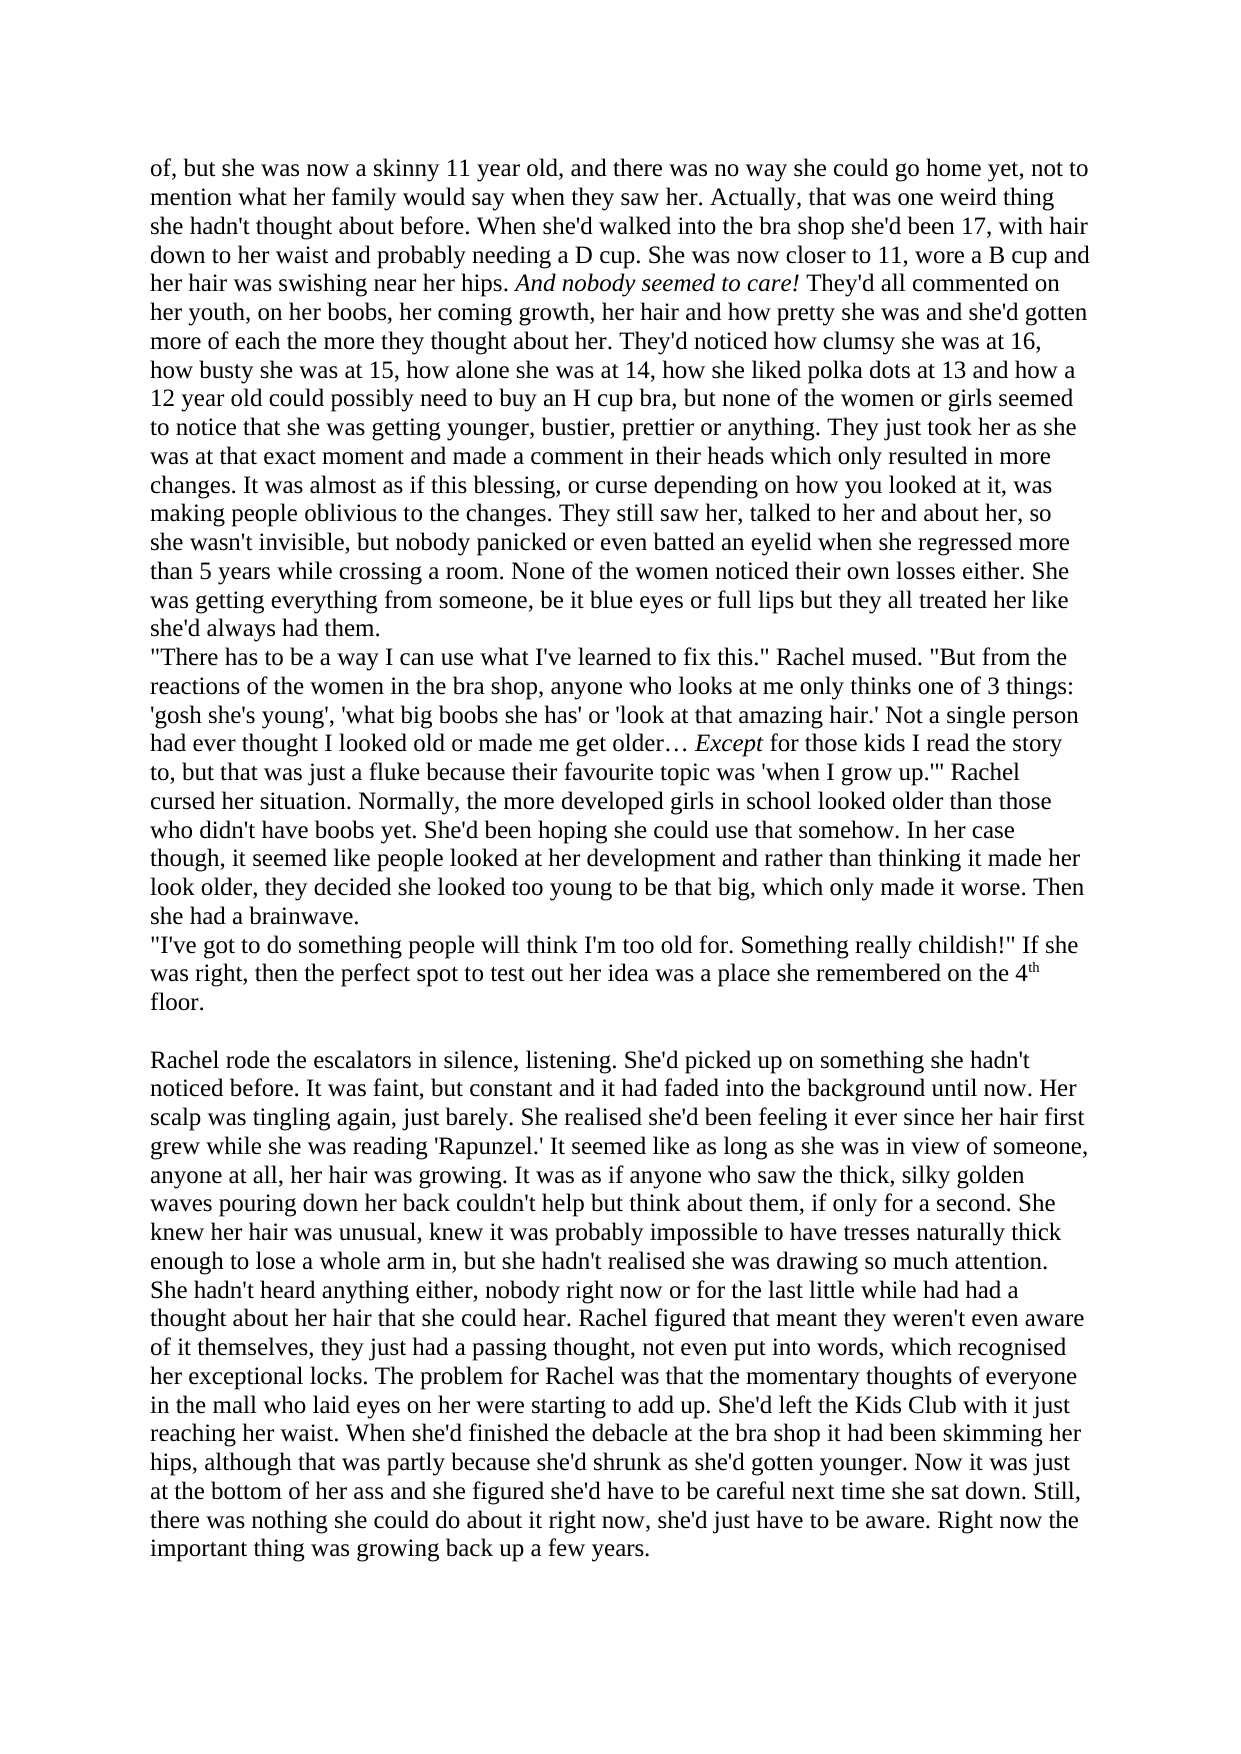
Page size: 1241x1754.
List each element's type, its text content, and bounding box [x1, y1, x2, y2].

text "I've got to do something people will think I'm too old for. Something really childish!" If she was right, then the perfect spot to test out her idea was a place she remembered on the 4th floor. [150, 930, 1090, 1016]
text Rachel rode the escalators in silence, listening. She'd picked up on something she hadn't noticed before. It was faint, but constant and it had faded into the background until now. Her scalp was tingling again, just barely. She realised she'd been feeling it ever since her hair first grew while she was reading 'Rapunzel.' It seemed like as long as she was in view of someone, anyone at all, her hair was growing. It was as if anyone who saw the thick, silky golden waves pouring down her back couldn't help but think about them, if only for a second. She knew her hair was unusual, knew it was probably impossible to have tresses naturally thick enough to lose a whole arm in, but she hadn't realised she was drawing so much attention. She hadn't heard anything either, nobody right now or for the last little while had had a thought about her hair that she could hear. Rachel figured that meant they weren't even aware of it themselves, they just had a passing thought, not even put into words, which recognised her exceptional locks. The problem for Rachel was that the momentary thoughts of everyone in the mall who laid eyes on her were starting to add up. She'd left the Kids Club with it just reaching her waist. When she'd finished the debacle at the bra shop it had been skimming her hips, although that was partly because she'd shrunk as she'd gotten younger. Now it was just at the bottom of her ass and she figured she'd have to be careful next time she sat down. Still, there was nothing she could do about it right now, she'd just have to be aware. Right now the important thing was growing back up a few years. [150, 1045, 1090, 1562]
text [150, 153, 1090, 642]
text "There has to be a way I can use what I've learned to fix this." Rachel mused. "But from the reactions of the women in the bra shop, anyone who looks at me only thinks one of 3 things: 'gosh she's young', 'what big boobs she has' or 'look at that amazing hair.' Not a single person had ever thought I looked old or made me get older… Except for those kids I read the story to, but that was just a fluke because their favourite topic was 'when I grow up.'" Rachel cursed her situation. Normally, the more developed girls in school looked older than those who didn't have boobs yet. She'd been hoping she could use that somehow. In her case though, it seemed like people looked at her development and rather than thinking it made her look older, they decided she looked too young to be that big, which only made it worse. Then she had a brainwave. [150, 642, 1090, 930]
